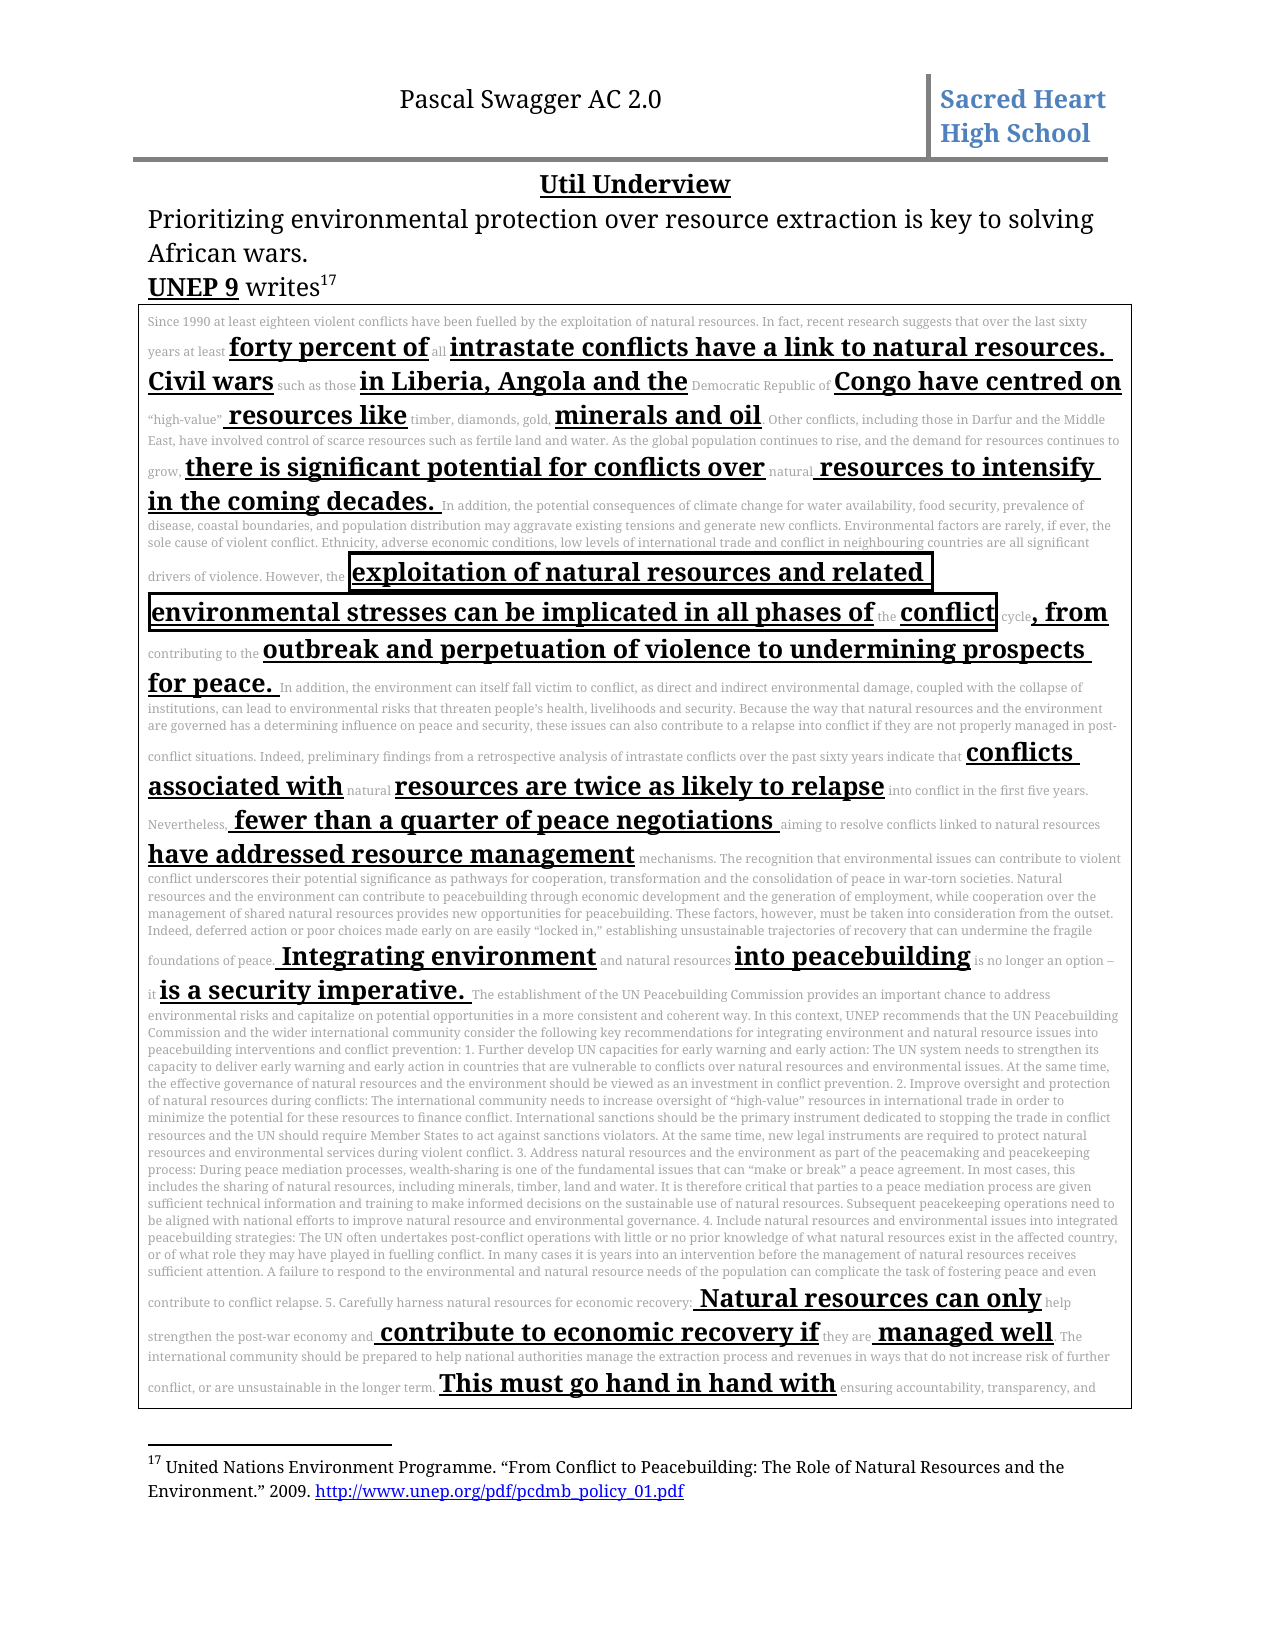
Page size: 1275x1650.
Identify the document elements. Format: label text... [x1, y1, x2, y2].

text Prioritizing environmental protection over resource extraction is key to solving African wars. [148, 201, 1122, 269]
text UNEP 9 writes [148, 269, 1122, 303]
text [139, 305, 1131, 1408]
subtitle Util Underview [148, 167, 1122, 201]
